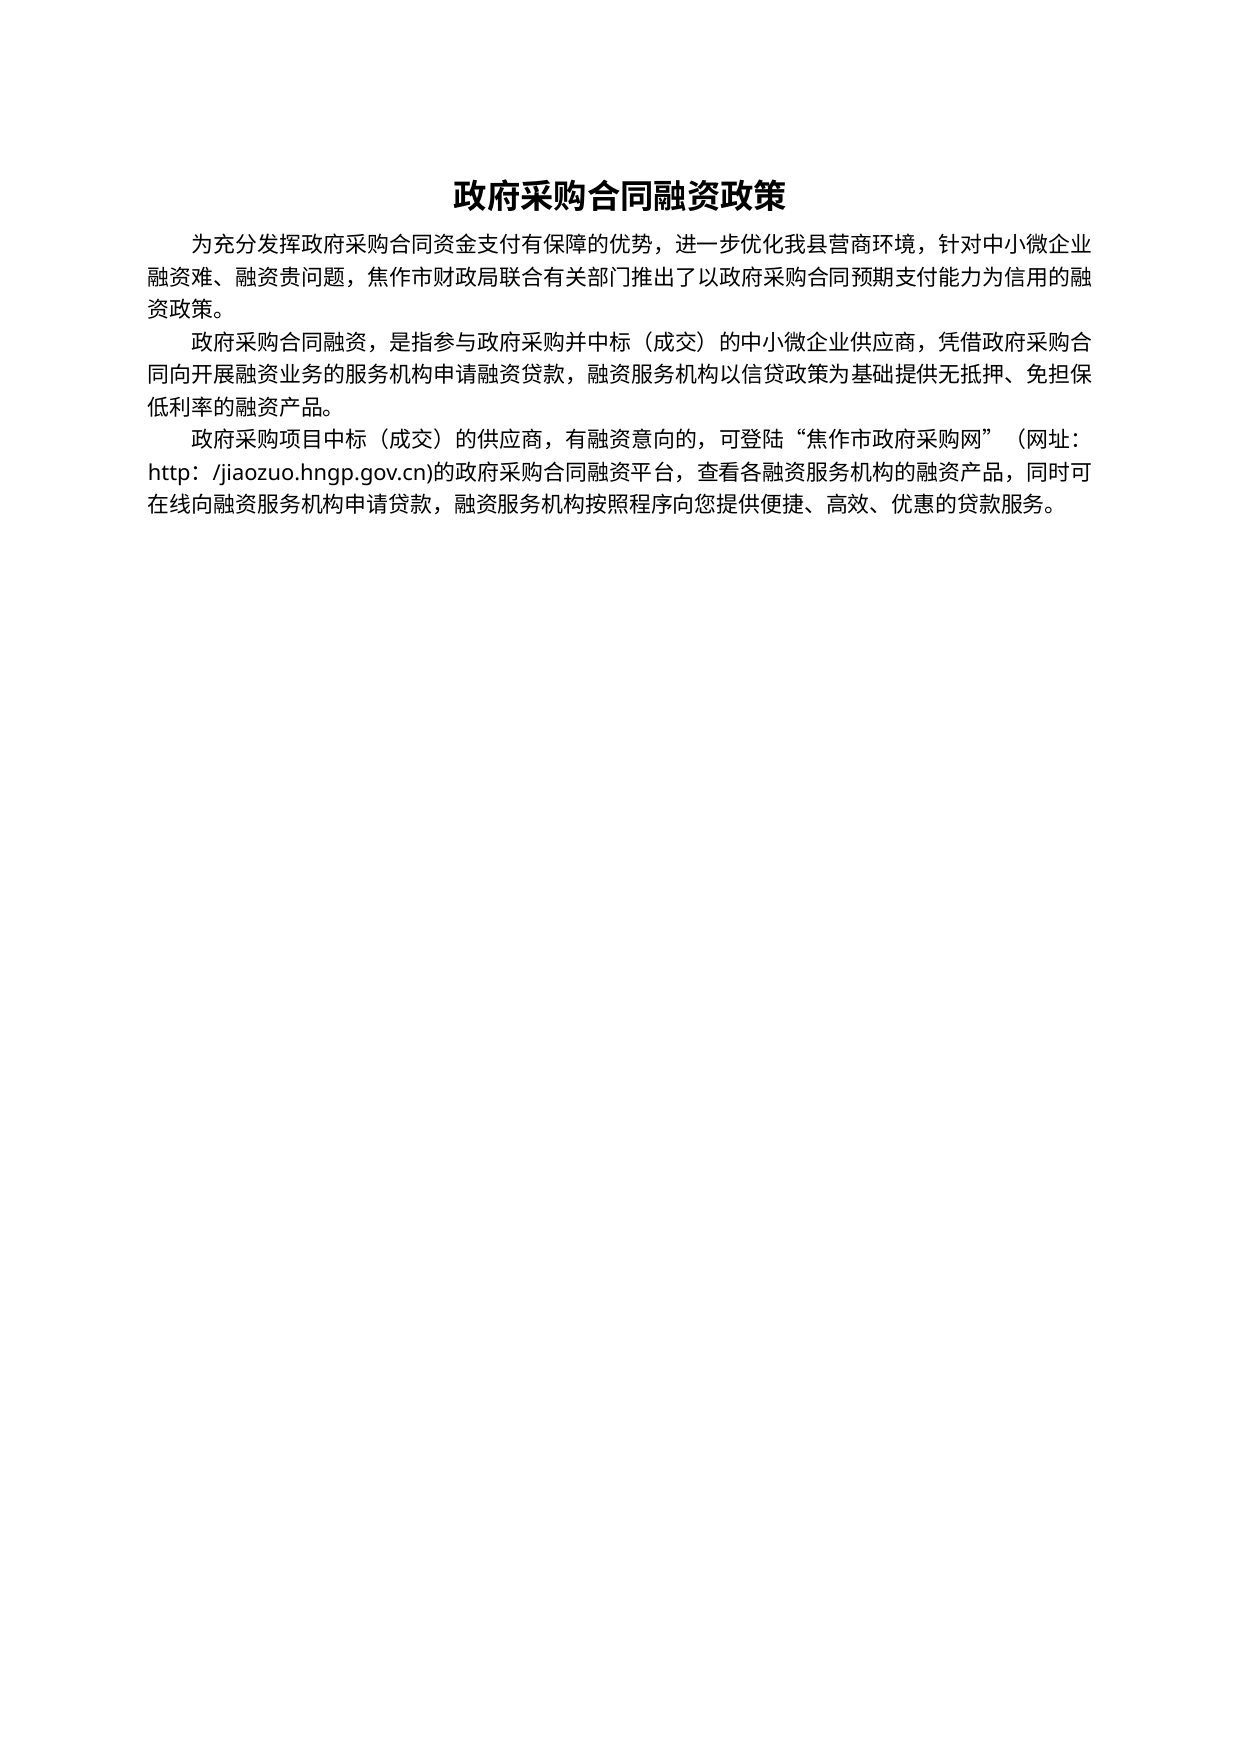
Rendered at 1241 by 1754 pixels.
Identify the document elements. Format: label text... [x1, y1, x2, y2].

text 政府采购合同融资政策 [148, 162, 1093, 227]
text 政府采购合同融资，是指参与政府采购并中标（成交）的中小微企业供应商，凭借政府采购合同向开展融资业务的服务机构申请融资贷款，融资服务机构以信贷政策为基础提供无抵押、免担保、低利率的融资产品。 [148, 324, 1093, 422]
text 为充分发挥政府采购合同资金支付有保障的优势，进一步优化我县营商环境，针对中小微企业融资难、融资贵问题，焦作市财政局联合有关部门推出了以政府采购合同预期支付能力为信用的融资政策。 [148, 227, 1093, 324]
text 政府采购项目中标（成交）的供应商，有融资意向的，可登陆“焦作市政府采购网”（网址：http：/jiaozuo.hngp.gov.cn)的政府采购合同融资平台，查看各融资服务机构的融资产品，同时可在线向融资服务机构申请贷款，融资服务机构按照程序向您提供便捷、高效、优惠的贷款服务。 [148, 422, 1093, 519]
